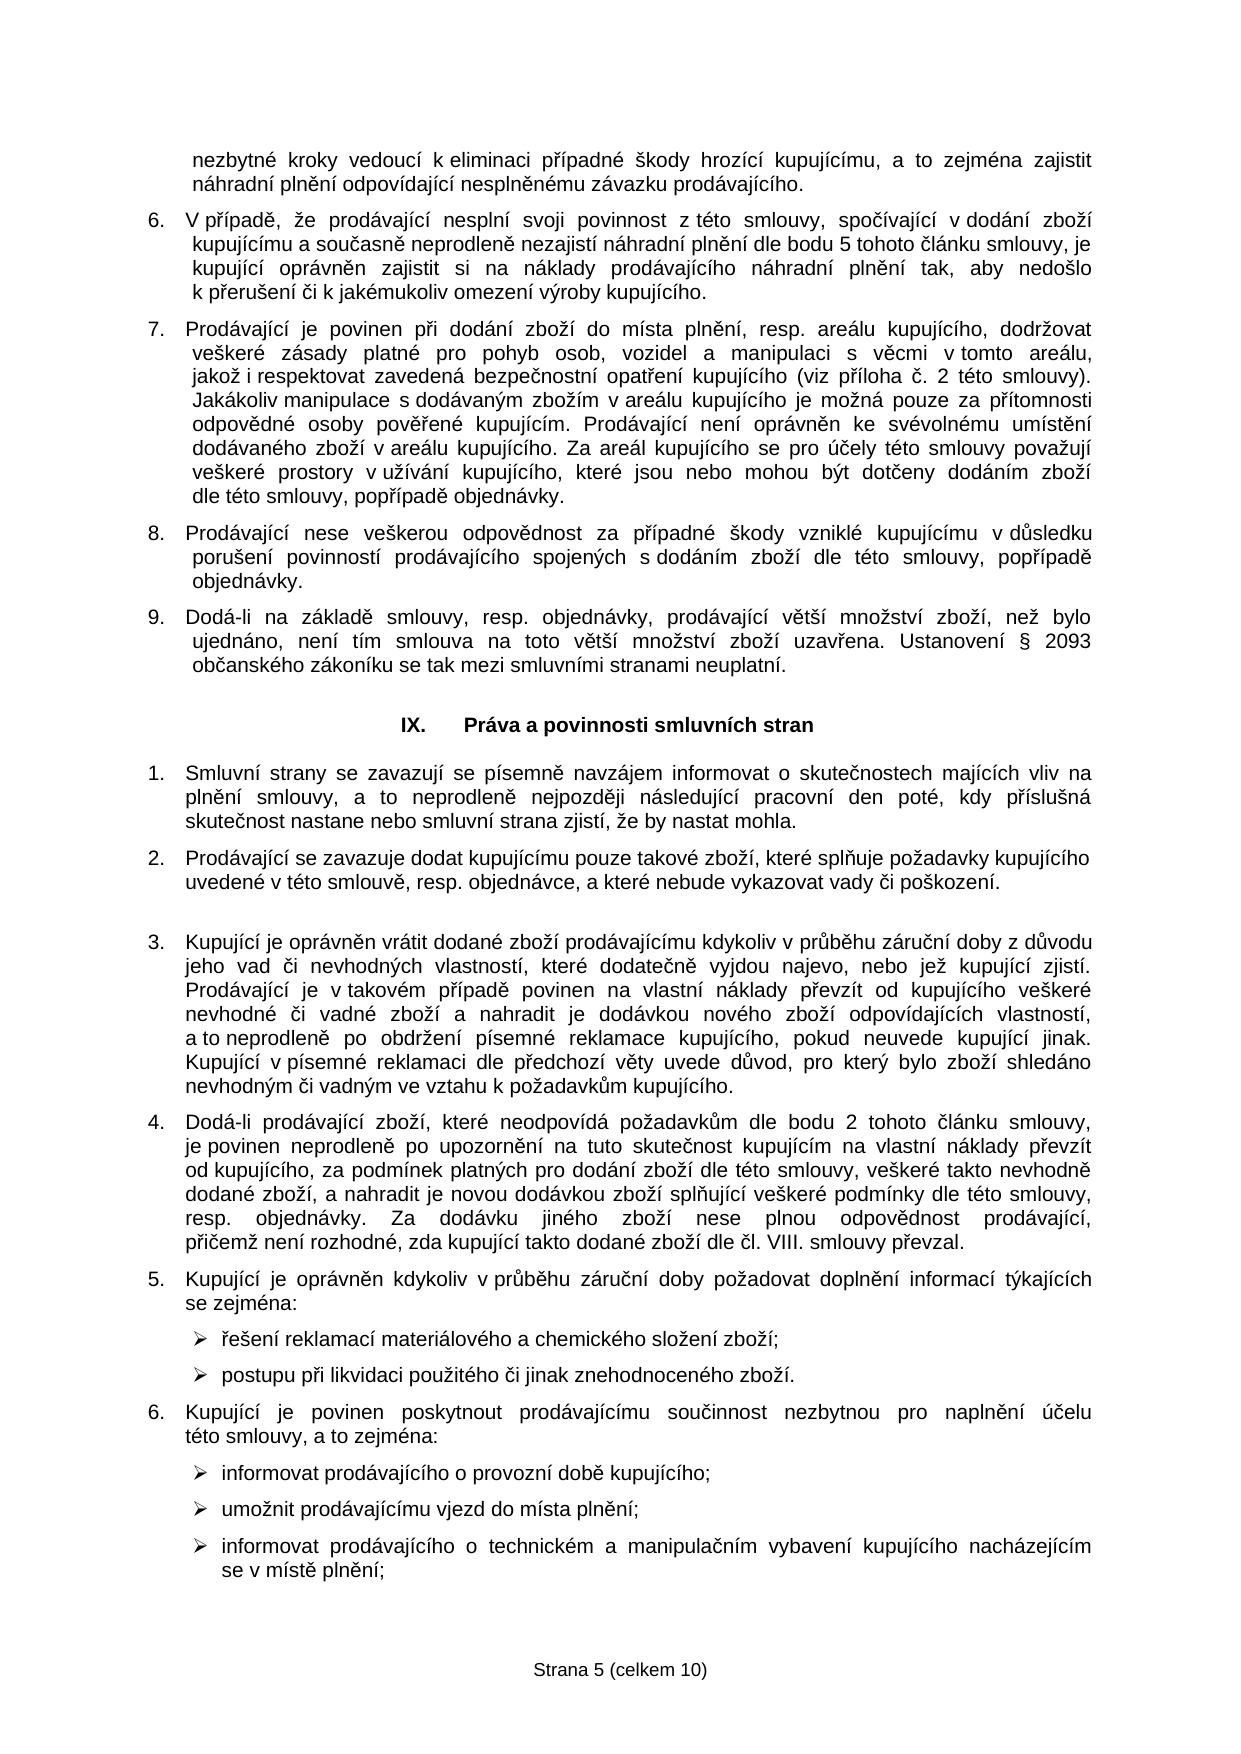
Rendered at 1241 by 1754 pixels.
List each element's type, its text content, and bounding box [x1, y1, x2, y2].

list postupu při likvidaci použitého či jinak znehodnoceného zboží. [192, 1363, 1093, 1387]
list Prodávající se zavazuje dodat kupujícímu pouze takové zboží, které splňuje požadavky kupujícího uvedené v této smlouvě, resp. objednávce, a které nebude vykazovat vady či poškození. [148, 846, 1093, 893]
list V případě, že prodávající nesplní svoji povinnost z této smlouvy, spočívající v dodání zboží kupujícímu a současně neprodleně nezajistí náhradní plnění dle bodu 5 tohoto článku smlouvy, je kupující oprávněn zajistit si na náklady prodávajícího náhradní plnění tak, aby nedošlo k přerušení či k jakémukoliv omezení výroby kupujícího. [148, 208, 1093, 304]
list informovat prodávajícího o provozní době kupujícího; [192, 1460, 1093, 1484]
list umožnit prodávajícímu vjezd do místa plnění; [192, 1497, 1093, 1521]
list Dodá-li prodávající zboží, které neodpovídá požadavkům dle bodu 2 tohoto článku smlouvy, je povinen neprodleně po upozornění na tuto skutečnost kupujícím na vlastní náklady převzít od kupujícího, za podmínek platných pro dodání zboží dle této smlouvy, veškeré takto nevhodně dodané zboží, a nahradit je novou dodávkou zboží splňující veškeré podmínky dle této smlouvy, resp. objednávky. Za dodávku jiného zboží nese plnou odpovědnost prodávající, přičemž není rozhodné, zda kupující takto dodané zboží dle čl. VIII. smlouvy převzal. [148, 1110, 1093, 1254]
list informovat prodávajícího o technickém a manipulačním vybavení kupujícího nacházejícím se v místě plnění; [192, 1533, 1093, 1581]
list Prodávající je povinen při dodání zboží do místa plnění, resp. areálu kupujícího, dodržovat veškeré zásady platné pro pohyb osob, vozidel a manipulaci s věcmi v tomto areálu, jakož i respektovat zavedená bezpečnostní opatření kupujícího (viz příloha č. 2 této smlouvy). Jakákoliv manipulace s dodávaným zbožím v areálu kupujícího je možná pouze za přítomnosti odpovědné osoby pověřené kupujícím. Prodávající není oprávněn ke svévolnému umístění dodávaného zboží v areálu kupujícího. Za areál kupujícího se pro účely této smlouvy považují veškeré prostory v užívání kupujícího, které jsou nebo mohou být dotčeny dodáním zboží dle této smlouvy, popřípadě objednávky. [148, 316, 1093, 508]
list Smluvní strany se zavazují se písemně navzájem informovat o skutečnostech majících vliv na plnění smlouvy, a to neprodleně nejpozději následující pracovní den poté, kdy příslušná skutečnost nastane nebo smluvní strana zjistí, že by nastat mohla. [148, 761, 1093, 833]
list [148, 148, 1093, 196]
list Kupující je oprávněn vrátit dodané zboží prodávajícímu kdykoliv v průběhu záruční doby z důvodu jeho vad či nevhodných vlastností, které dodatečně vyjdou najevo, nebo jež kupující zjistí. Prodávající je v takovém případě povinen na vlastní náklady převzít od kupujícího veškeré nevhodné či vadné zboží a nahradit je dodávkou nového zboží odpovídajících vlastností, a to neprodleně po obdržení písemné reklamace kupujícího, pokud neuvede kupující jinak. Kupující v písemné reklamaci dle předchozí věty uvede důvod, pro který bylo zboží shledáno nevhodným či vadným ve vztahu k požadavkům kupujícího. [148, 930, 1093, 1098]
list řešení reklamací materiálového a chemického složení zboží; [192, 1327, 1093, 1351]
subtitle Práva a povinnosti smluvních stran [148, 713, 1093, 737]
list Kupující je oprávněn kdykoliv v průběhu záruční doby požadovat doplnění informací týkajících se zejména: [148, 1266, 1093, 1314]
list Kupující je povinen poskytnout prodávajícímu součinnost nezbytnou pro naplnění účelu této smlouvy, a to zejména: [148, 1400, 1093, 1448]
list Prodávající nese veškerou odpovědnost za případné škody vzniklé kupujícímu v důsledku porušení povinností prodávajícího spojených s dodáním zboží dle této smlouvy, popřípadě objednávky. [148, 521, 1093, 592]
list Dodá-li na základě smlouvy, resp. objednávky, prodávající větší množství zboží, než bylo ujednáno, není tím smlouva na toto větší množství zboží uzavřena. Ustanovení § 2093 občanského zákoníku se tak mezi smluvními stranami neuplatní. [148, 605, 1093, 677]
